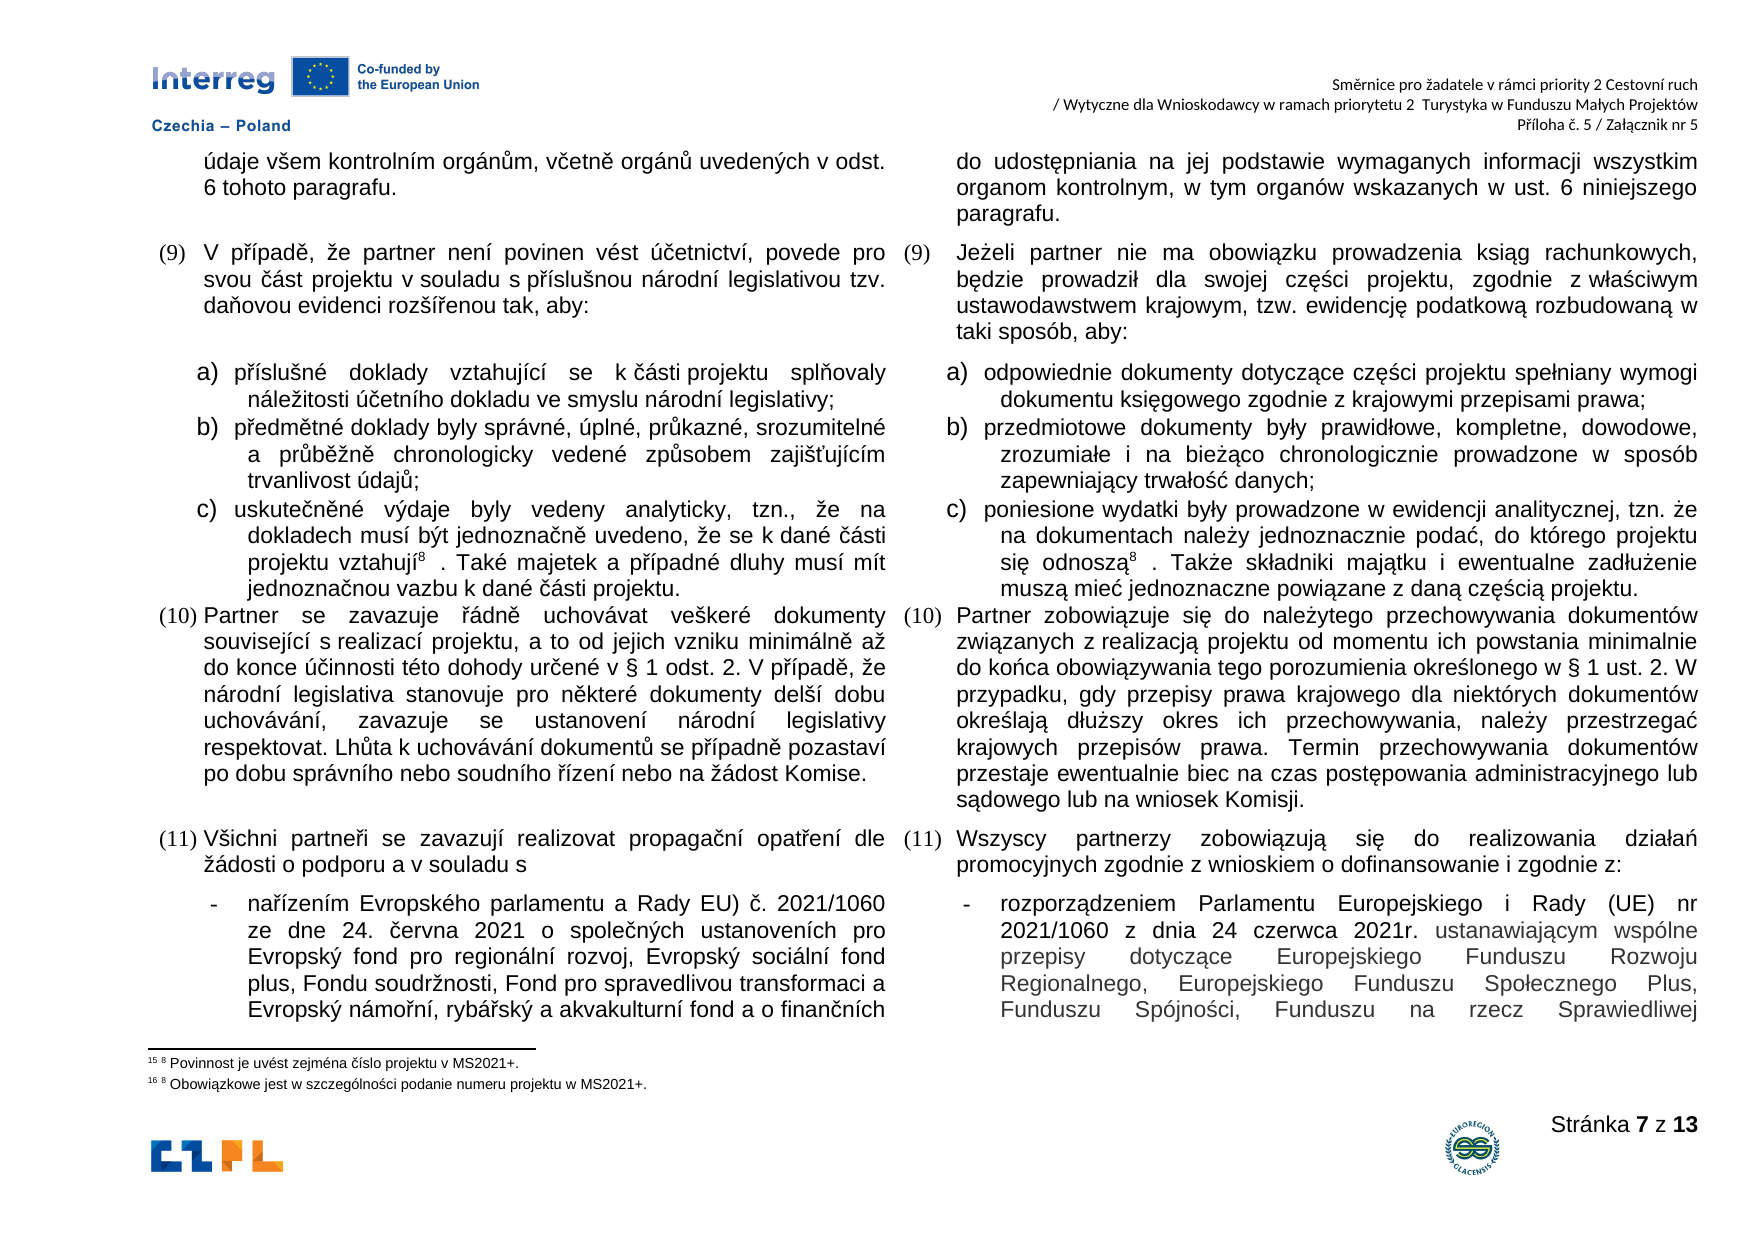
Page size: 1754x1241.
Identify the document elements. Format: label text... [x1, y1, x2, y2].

table_cell Wszyscy partnerzy zobowiązują się do realizowania działań promocyjnych zgodnie z wnioskiem o dofinansowanie i zgodnie z: [897, 825, 1709, 890]
table_cell poniesione wydatki były prowadzone w ewidencji analitycznej, tzn. że na dokumentach należy jednoznacznie podać, do którego projektu się odnoszą8. Także składniki majątku i ewentualne zadłużenie muszą mieć jednoznaczne powiązane z daną częścią projektu. [897, 494, 1709, 602]
table_cell odpowiednie dokumenty dotyczące części projektu spełniany wymogi dokumentu księgowego zgodnie z krajowymi przepisami prawa; [897, 357, 1709, 412]
picture [147, 1137, 287, 1176]
table_cell předmětné doklady byly správné, úplné, průkazné, srozumitelné a průběžně chronologicky vedené způsobem zajišťujícím trvanlivost údajů; [148, 412, 897, 494]
table_cell Všichni partneři se zavazují realizovat propagační opatření dle žádosti o podporu a v souladu s [148, 825, 897, 890]
table_cell V případě, že partner není povinen vést účetnictví, povede pro svou část projektu v souladu s příslušnou národní legislativou tzv. daňovou evidenci rozšířenou tak, aby: [148, 239, 897, 357]
table_cell příslušné doklady vztahující se k části projektu splňovaly náležitosti účetního dokladu ve smyslu národní legislativy; [148, 357, 897, 412]
picture [1445, 1121, 1500, 1175]
table_cell uskutečněné výdaje byly vedeny analyticky, tzn., že na dokladech musí být jednoznačně uvedeno, že se k dané části projektu vztahují8. Také majetek a případné dluhy musí mít jednoznačnou vazbu k dané části projektu. [148, 494, 897, 602]
table_cell przedmiotowe dokumenty były prawidłowe, kompletne, dowodowe, zrozumiałe i na bieżąco chronologicznie prowadzone w sposób zapewniający trwałość danych; [897, 412, 1709, 494]
table_cell Partner zobowiązuje się do należytego przechowywania dokumentów związanych z realizacją projektu od momentu ich powstania minimalnie do końca obowiązywania tego porozumienia określonego w § 1 ust. 2. W przypadku, gdy przepisy prawa krajowego dla niektórych dokumentów określają dłuższy okres ich przechowywania, należy przestrzegać krajowych przepisów prawa. Termin przechowywania dokumentów przestaje ewentualnie biec na czas postępowania administracyjnego lub sądowego lub na wniosek Komisji. [897, 602, 1709, 825]
table_cell Jeżeli partner nie ma obowiązku prowadzenia ksiąg rachunkowych, będzie prowadził dla swojej części projektu, zgodnie z właściwym ustawodawstwem krajowym, tzw. ewidencję podatkową rozbudowaną w taki sposób, aby: [897, 239, 1709, 357]
picture [150, 54, 482, 135]
table_cell Partner se zavazuje řádně uchovávat veškeré dokumenty související s realizací projektu, a to od jejich vzniku minimálně až do konce účinnosti této dohody určené v § 1 odst. 2. V případě, že národní legislativa stanovuje pro některé dokumenty delší dobu uchovávání, zavazuje se ustanovení národní legislativy respektovat. Lhůta k uchovávání dokumentů se případně pozastaví po dobu správního nebo soudního řízení nebo na žádost Komise. [148, 602, 897, 825]
